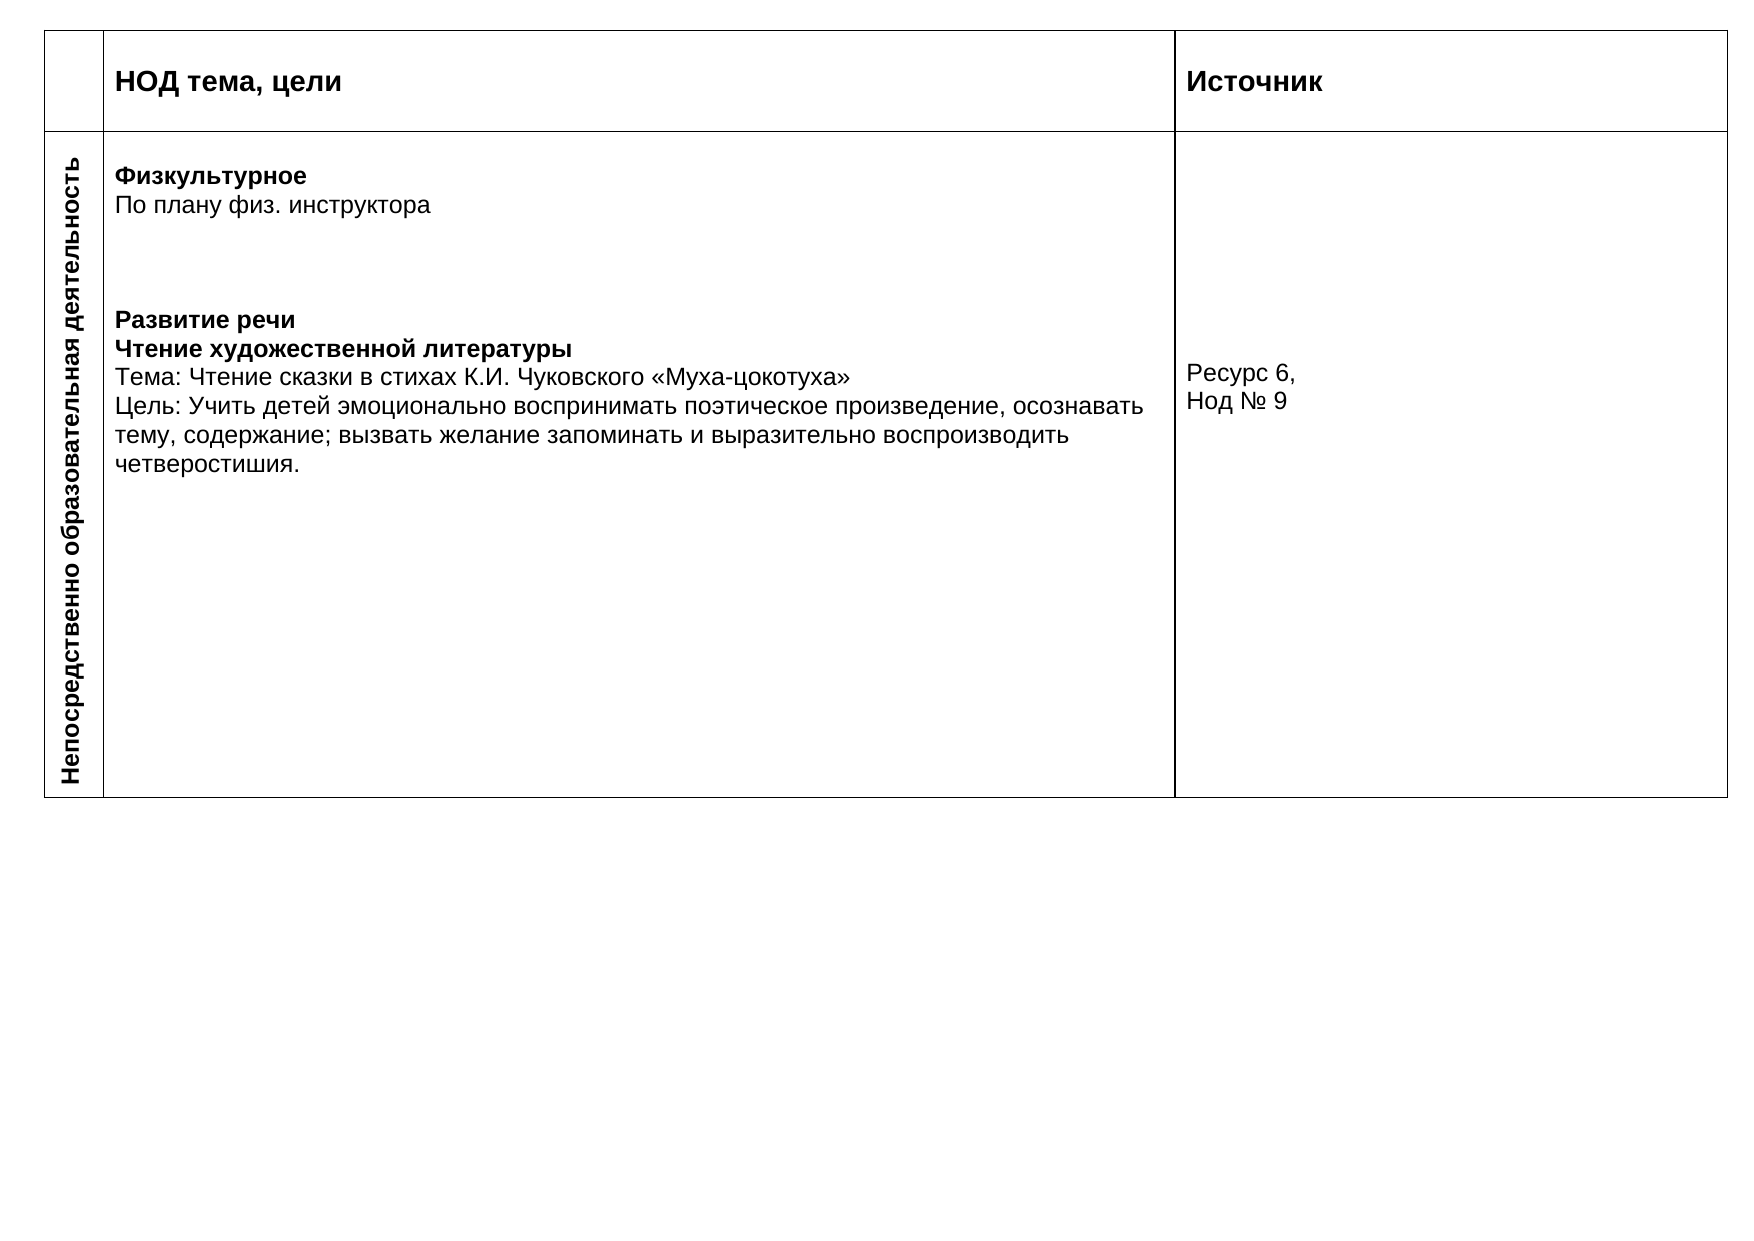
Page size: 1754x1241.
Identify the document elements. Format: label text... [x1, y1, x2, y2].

table_cell Источник [1176, 31, 1727, 131]
table_cell Непосредственно образовательная деятельность [45, 132, 103, 797]
table_cell [45, 31, 103, 131]
table_cell Физкультурное По плану физ. инструктора Развитие речи Чтение художественной литературы Тема: Чтение сказки в стихах К.И. Чуковского «Муха-цокотуха» Цель: Учить детей эмоционально воспринимать поэтическое произведение, осознавать тему, содержание; вызвать желание запоминать и выразительно воспроизводить четверостишия. [104, 132, 1174, 797]
table_cell Ресурс 6, Нод № 9 [1176, 132, 1727, 797]
table_cell НОД тема, цели [104, 31, 1174, 131]
